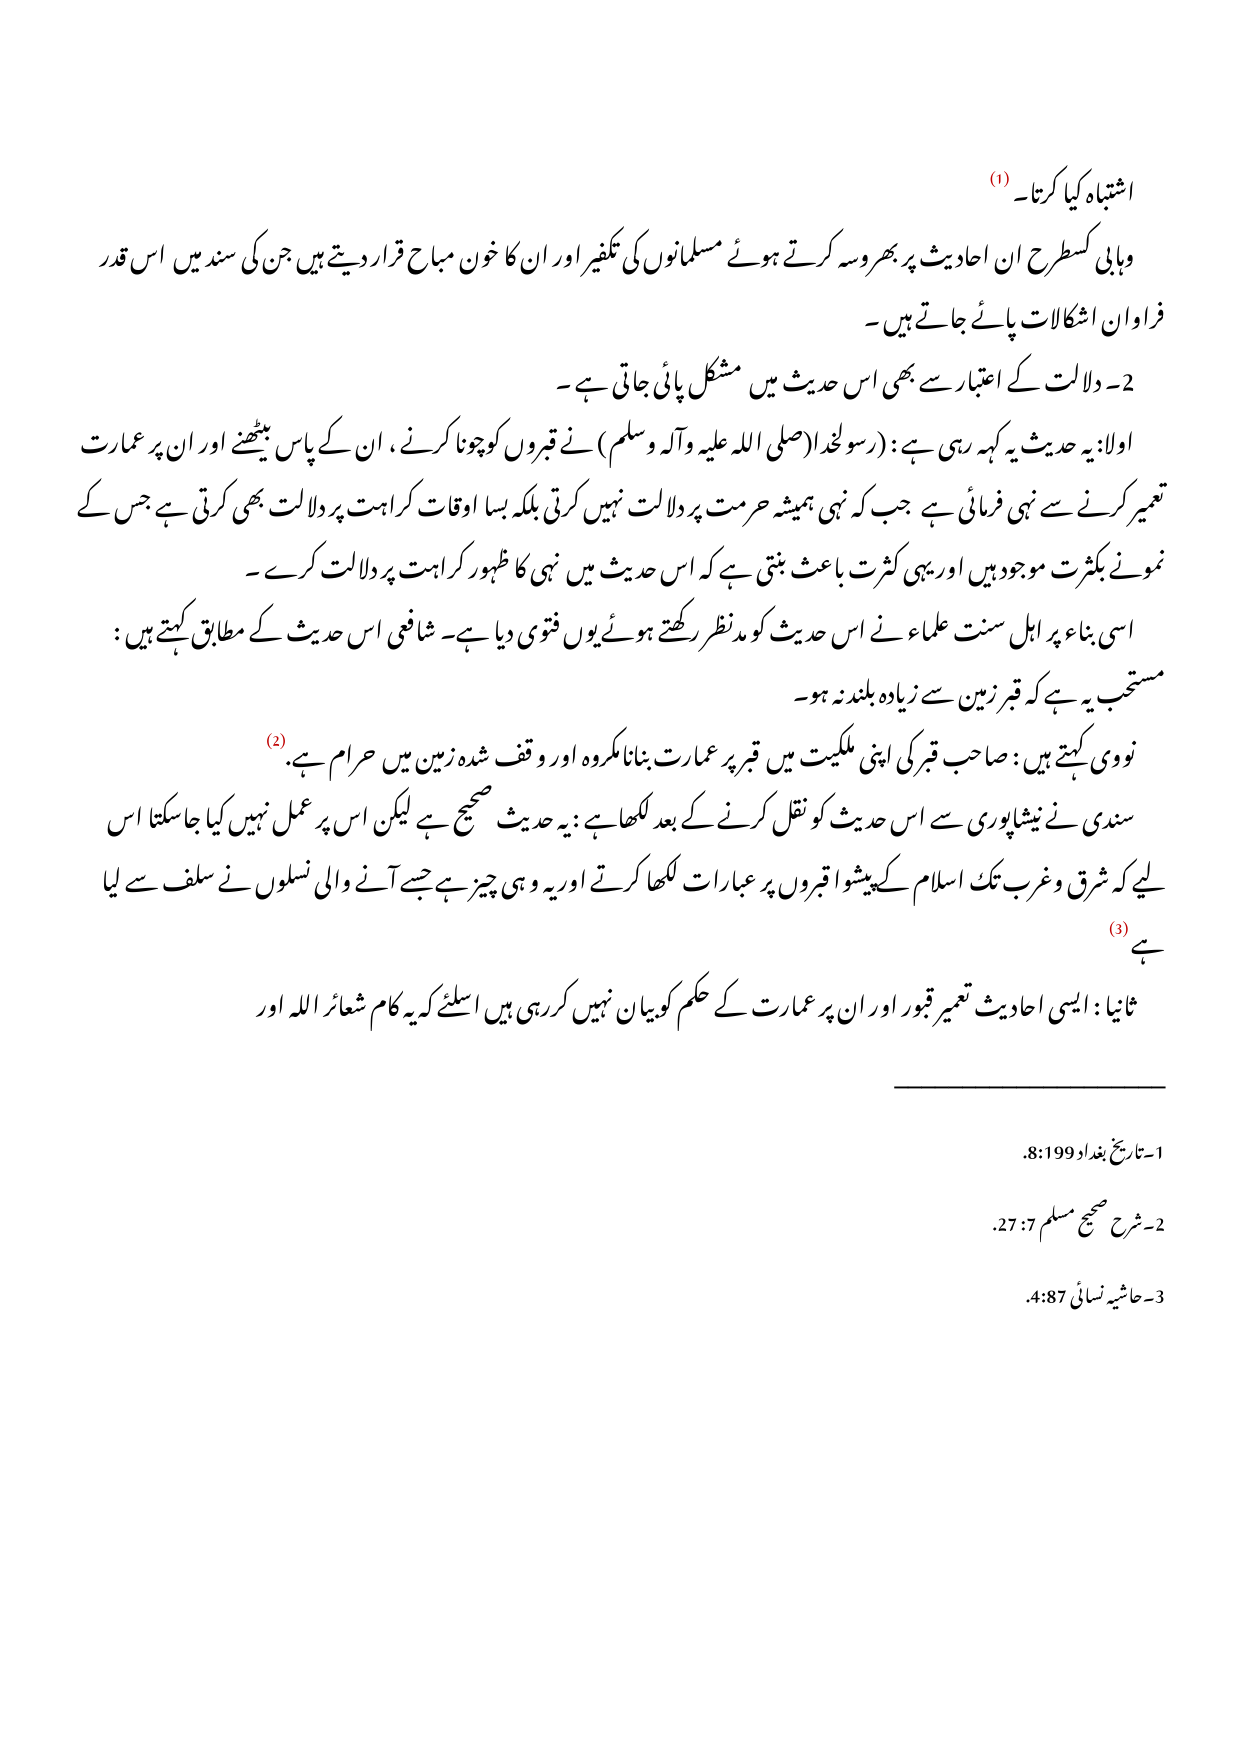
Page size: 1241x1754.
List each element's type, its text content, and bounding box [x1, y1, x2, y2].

text ثانیا : ایسی احادیث تعمیر قبور اور ان پر عمارت کے حکم کو بیان نہیں کررہی ہیں اسلئے کہ یہ کام شعائر اللہ اور [75, 969, 1165, 1031]
text 1۔تاریخ بغداد 8:199. [75, 1124, 1165, 1171]
text 2۔شرح صحیح مسلم 7: 27. [75, 1196, 1165, 1243]
text وہابی کسطرح ان احادیث پر بھروسہ کرتے ہوئے مسلمانوں کی تکفیر اور ان کا خون مباح قرار دیتے ہیں جن کی سند میں اس قدر فراوان اشکالات پائے جاتے ہیں ۔ [75, 219, 1165, 344]
text نووی کہتے ہیں : صاحب قبر کی اپنی ملکیت میں قبر پر عمارت بنانامکروہ اور و قف شدہ زمین میں حرام ہے.(2) [75, 719, 1165, 781]
text سندی نے نیشاپوری سے اس حدیث کو نقل کرنے کے بعد لکھاہے : یہ حدیث صحیح ہے لیکن اس پر عمل نہیں کیا جاسکتا اس لیے کہ شرق وغرب تک اسلام کے پیشوا قبروں پر عبارات لکھا کرتے اور یہ و ہی چیز ہے جسے آنے والی نسلوں نے سلف سے لیا ہے (3) [75, 781, 1165, 969]
text اسی بناء پر اہل سنت علماء نے اس حدیث کو مدنظر رکھتے ہوئے یوں فتوی دیا ہے۔ شافعی اس حدیث کے مطابق کہتے ہیں : مستحب یہ ہے کہ قبر زمین سے زیادہ بلند نہ ہو۔ [75, 594, 1165, 719]
text 2۔ دلالت کے اعتبار سے بھی اس حدیث میں مشکل پائی جاتی ہے ۔ [75, 344, 1165, 406]
text اولا: یہ حدیث یہ کہہ رہی ہے : (رسولخدا(صلی اللہ علیہ وآلہ وسلم ) نے قبروں کوچونا کرنے ، ان کے پاس بیٹھنے اور ان پر عمارت تعمیر کرنے سے نہی فرمائی ہے جب کہ نہی ہمیشہ حرمت پر دلالت نہیں کرتی بلکہ بسا اوقات کراہت پر دلالت بھی کرتی ہے جس کے نمونے بکثرت موجود ہیں اور یہی کثرت باعث بنتی ہے کہ اس حدیث میں نہی کا ظہور کراہت پر دلالت کرے ۔ [75, 406, 1165, 594]
text ____________________ [75, 1031, 1165, 1099]
text 3۔حاشیہ نسائی 4:87. [75, 1268, 1165, 1314]
text اشتباہ کیا کرتا۔ (1) [75, 156, 1165, 219]
